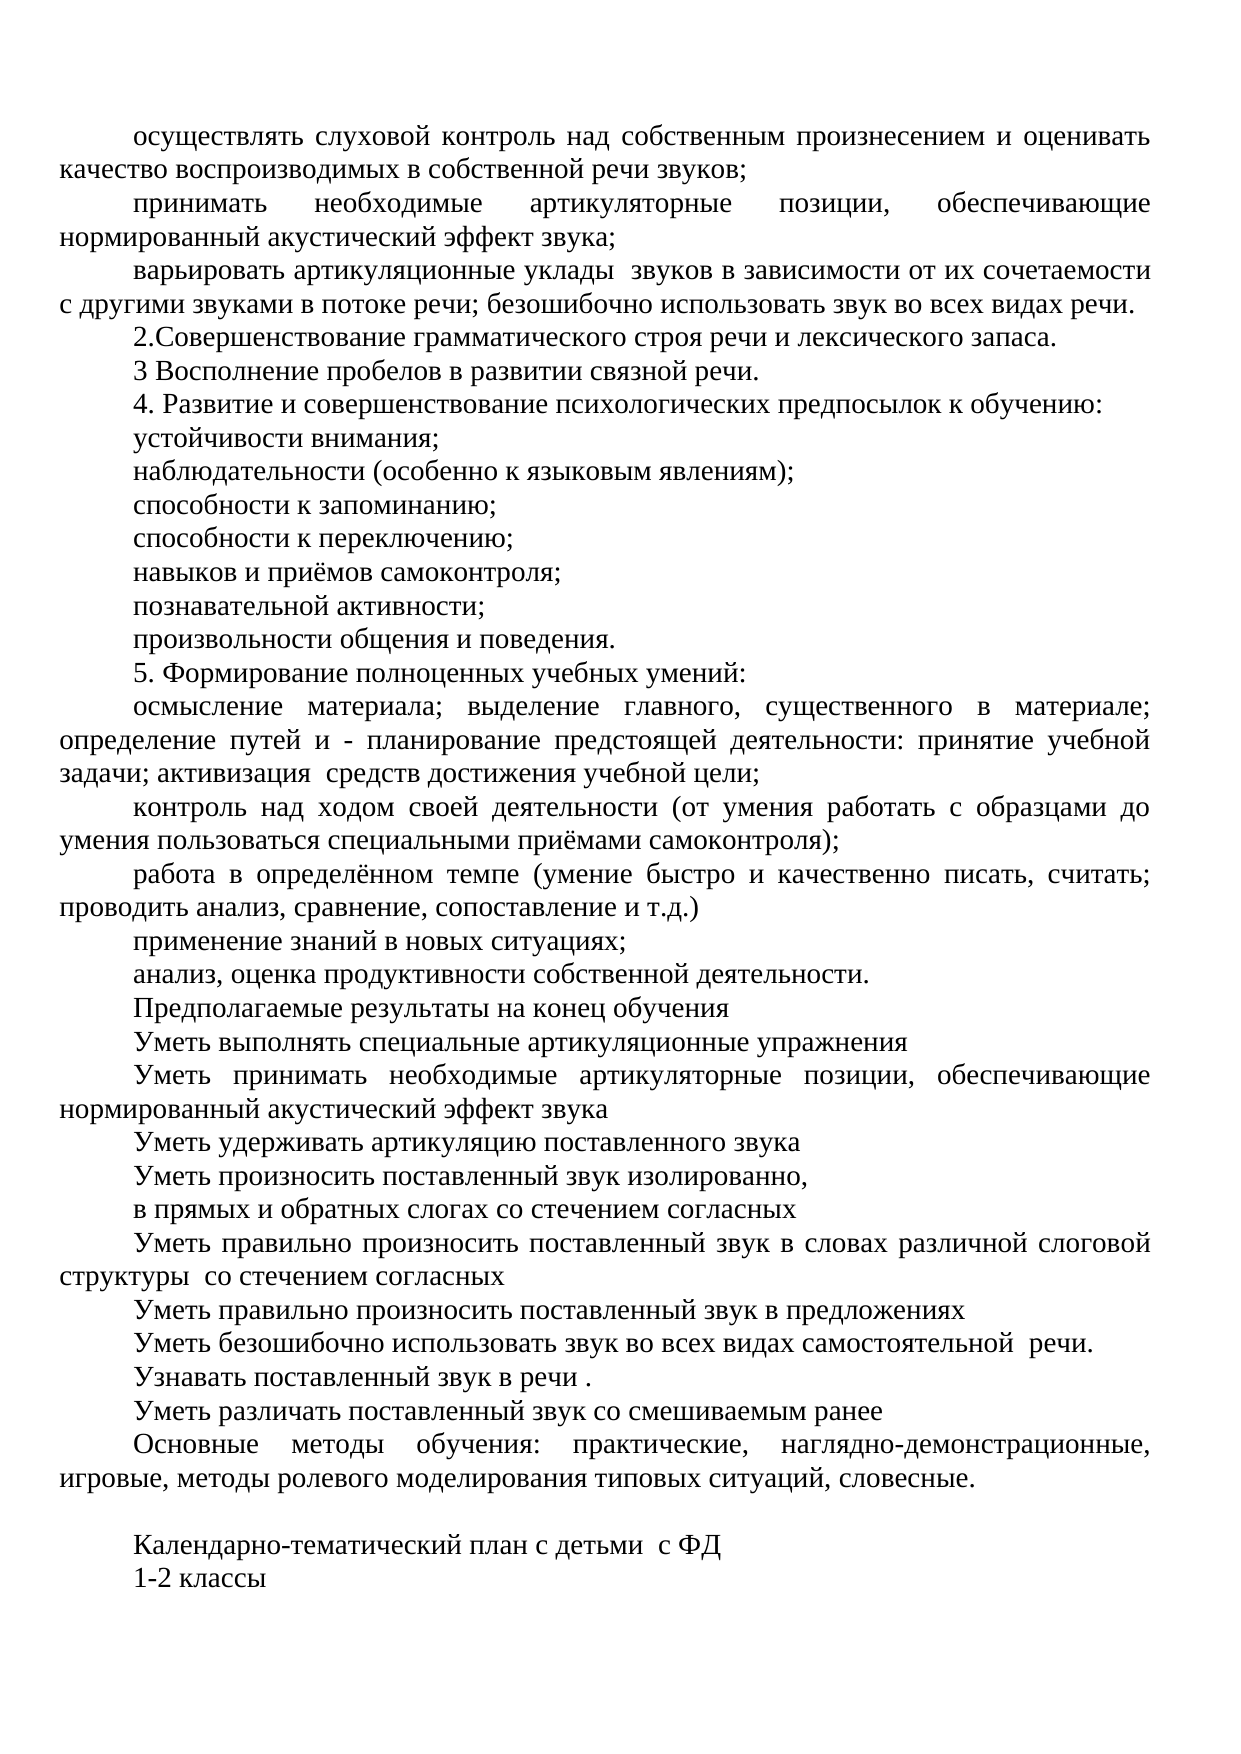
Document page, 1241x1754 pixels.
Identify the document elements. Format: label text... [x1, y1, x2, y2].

text Узнавать поставленный звук в речи . [59, 1359, 1152, 1393]
text Уметь безошибочно использовать звук во всех видах самостоятельной речи. [59, 1326, 1152, 1359]
text контроль над ходом своей деятельности (от умения работать с образцами до умения пользоваться специальными приёмами самоконтроля); [59, 789, 1152, 856]
text навыков и приёмов самоконтроля; [59, 554, 1152, 588]
text Основные методы обучения: практические, наглядно-демонстрационные, игровые, методы ролевого моделирования типовых ситуаций, словесные. [59, 1426, 1152, 1493]
text 1-2 классы [59, 1560, 1152, 1594]
text способности к переключению; [59, 521, 1152, 554]
text Уметь выполнять специальные артикуляционные упражнения [59, 1024, 1152, 1057]
text 2.Совершенствование грамматического строя речи и лексического запаса. [59, 319, 1152, 353]
text Предполагаемые результаты на конец обучения [59, 990, 1152, 1024]
text применение знаний в новых ситуациях; [59, 923, 1152, 957]
text осуществлять слуховой контроль над собственным произнесением и оценивать качество воспроизводимых в собственной речи звуков; [59, 118, 1152, 185]
text наблюдательности (особенно к языковым явлениям); [59, 453, 1152, 487]
text анализ, оценка продуктивности собственной деятельности. [59, 957, 1152, 990]
text произвольности общения и поведения. [59, 621, 1152, 655]
text осмысление материала; выделение главного, существенного в материале; определение путей и - планирование предстоящей деятельности: принятие учебной задачи; активизация средств достижения учебной цели; [59, 688, 1152, 789]
text 4. Развитие и совершенствование психологических предпосылок к обучению: [59, 386, 1152, 420]
text варьировать артикуляционные уклады звуков в зависимости от их сочетаемости с другими звуками в потоке речи; безошибочно использовать звук во всех видах речи. [59, 252, 1152, 319]
text Уметь правильно произносить поставленный звук в словах различной слоговой структуры со стечением согласных [59, 1225, 1152, 1292]
text Уметь различать поставленный звук со смешиваемым ранее [59, 1393, 1152, 1426]
text способности к запоминанию; [59, 487, 1152, 521]
text Уметь правильно произносить поставленный звук в предложениях [59, 1292, 1152, 1326]
text принимать необходимые артикуляторные позиции, обеспечивающие нормированный акустический эффект звука; [59, 185, 1152, 252]
text Календарно-тематический план с детьми с ФД [59, 1527, 1152, 1560]
text познавательной активности; [59, 588, 1152, 621]
text 5. Формирование полноценных учебных умений: [59, 655, 1152, 688]
text Уметь произносить поставленный звук изолированно, [59, 1158, 1152, 1191]
text устойчивости внимания; [59, 420, 1152, 453]
text в прямых и обратных слогах со стечением согласных [59, 1191, 1152, 1225]
text 3 Восполнение пробелов в развитии связной речи. [59, 353, 1152, 386]
text работа в определённом темпе (умение быстро и качественно писать, считать; проводить анализ, сравнение, сопоставление и т.д.) [59, 856, 1152, 923]
text Уметь удерживать артикуляцию поставленного звука [59, 1124, 1152, 1158]
text Уметь принимать необходимые артикуляторные позиции, обеспечивающие нормированный акустический эффект звука [59, 1057, 1152, 1124]
